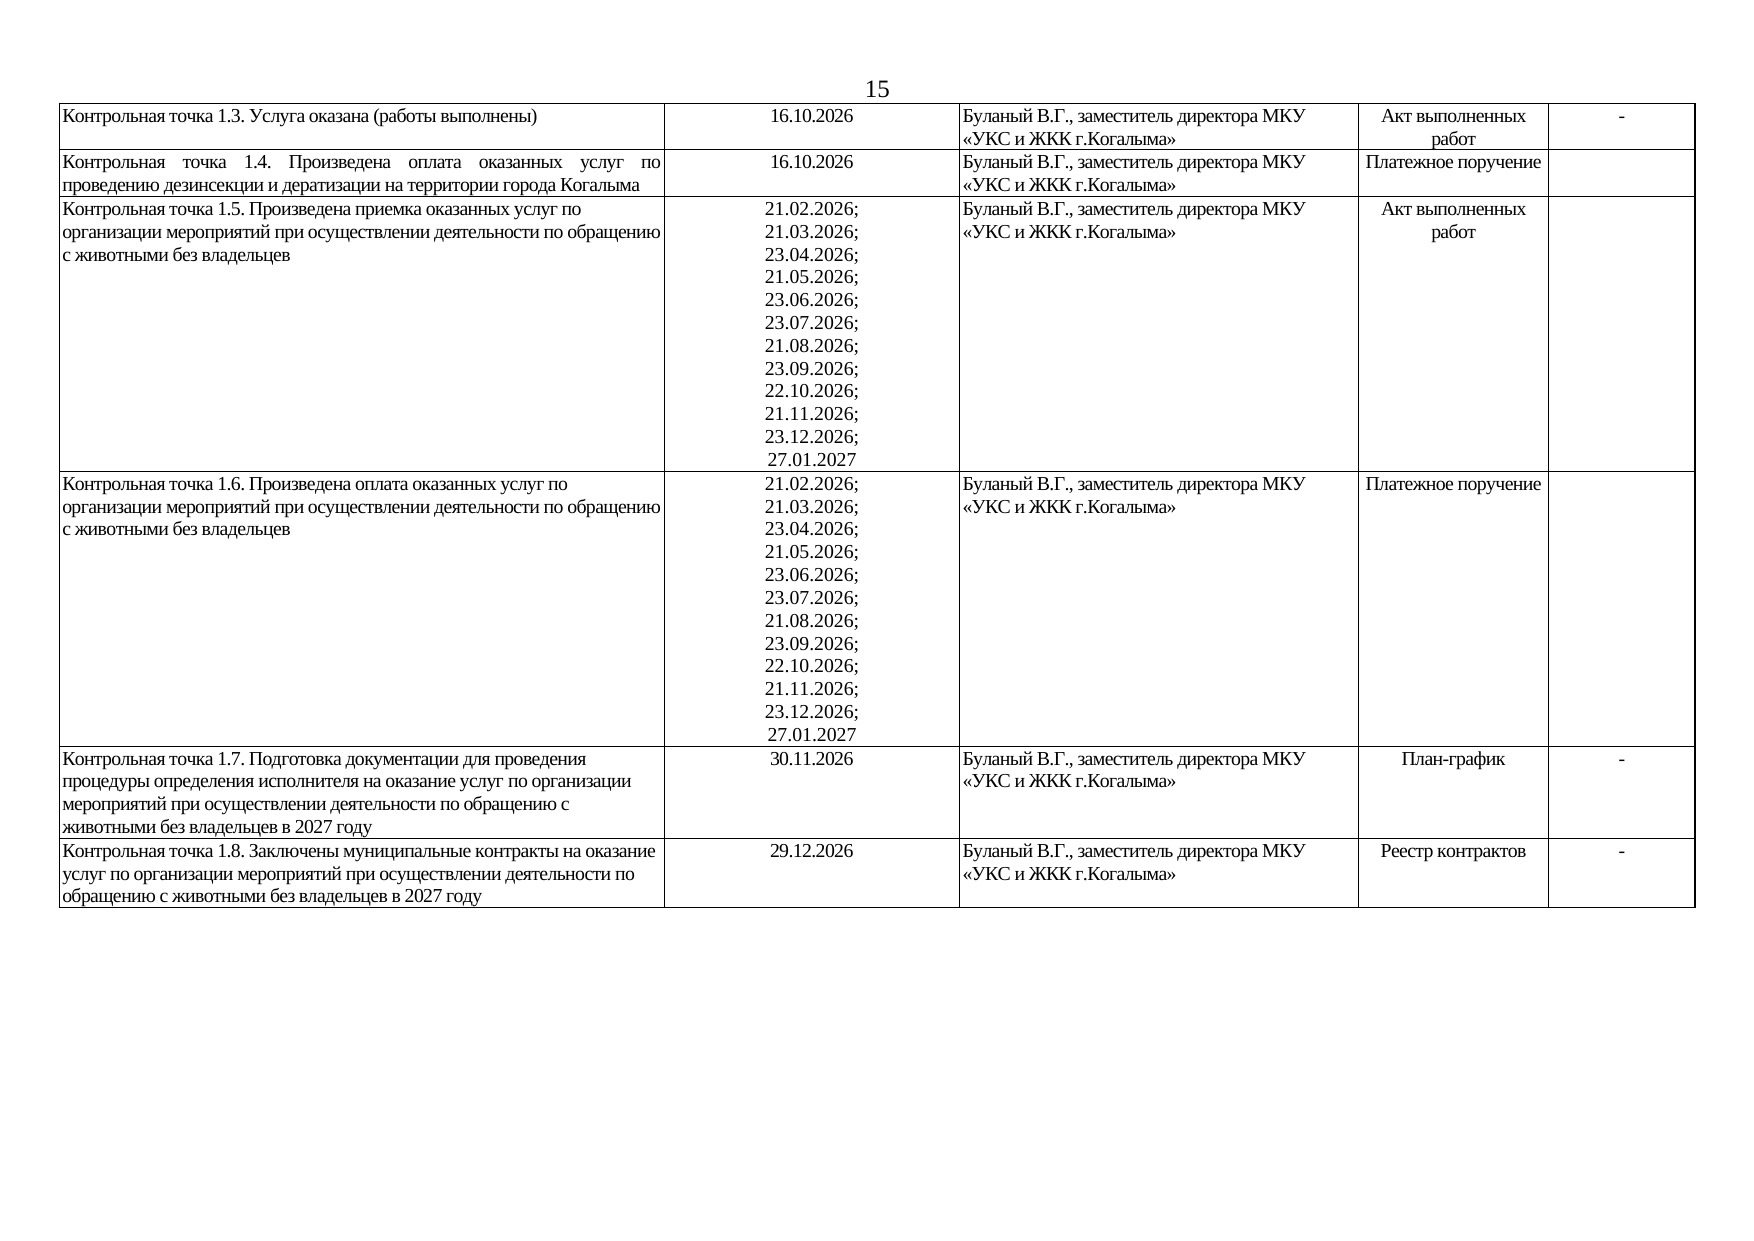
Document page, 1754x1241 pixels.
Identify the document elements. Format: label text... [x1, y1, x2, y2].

table_cell 16.10.2026 [665, 104, 959, 149]
table_cell Контрольная точка 1.3. Услуга оказана (работы выполнены) [60, 104, 664, 149]
table_cell Контрольная точка 1.6. Произведена оплата оказанных услуг по организации мероприятий при осуществлении деятельности по обращению с животными без владельцев [60, 472, 664, 746]
table_cell Платежное поручение [1359, 472, 1548, 746]
table_cell - [1549, 104, 1694, 149]
table_cell Акт выполненных работ [1359, 197, 1548, 471]
table_cell Буланый В.Г., заместитель директора МКУ «УКС и ЖКК г.Когалыма» [960, 747, 1358, 838]
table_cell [960, 197, 1358, 471]
table_cell Реестр контрактов [1359, 839, 1548, 907]
table_cell - [1549, 747, 1694, 838]
table_cell Буланый В.Г., заместитель директора МКУ «УКС и ЖКК г.Когалыма» [960, 472, 1358, 746]
table_cell [1549, 197, 1694, 471]
table_cell Буланый В.Г., заместитель директора МКУ «УКС и ЖКК г.Когалыма» [960, 839, 1358, 907]
table_cell 30.11.2026 [665, 747, 959, 838]
table_cell [1549, 472, 1694, 746]
table_cell 21.02.2026; 21.03.2026; 23.04.2026; 21.05.2026; 23.06.2026; 23.07.2026; 21.08.2026; 23.09.2026; 22.10.2026; 21.11.2026; 23.12.2026; 27.01.2027 [665, 197, 959, 471]
table_cell Платежное поручение [1359, 150, 1548, 196]
table_cell - [1549, 839, 1694, 907]
table_cell 21.02.2026; 21.03.2026; 23.04.2026; 21.05.2026; 23.06.2026; 23.07.2026; 21.08.2026; 23.09.2026; 22.10.2026; 21.11.2026; 23.12.2026; 27.01.2027 [665, 472, 959, 746]
table_cell [1549, 150, 1694, 196]
table_cell 16.10.2026 [665, 150, 959, 196]
table_cell Контрольная точка 1.5. Произведена приемка оказанных услуг по организации мероприятий при осуществлении деятельности по обращению с животными без владельцев [60, 197, 664, 471]
table_cell 29.12.2026 [665, 839, 959, 907]
table_cell План-график [1359, 747, 1548, 838]
